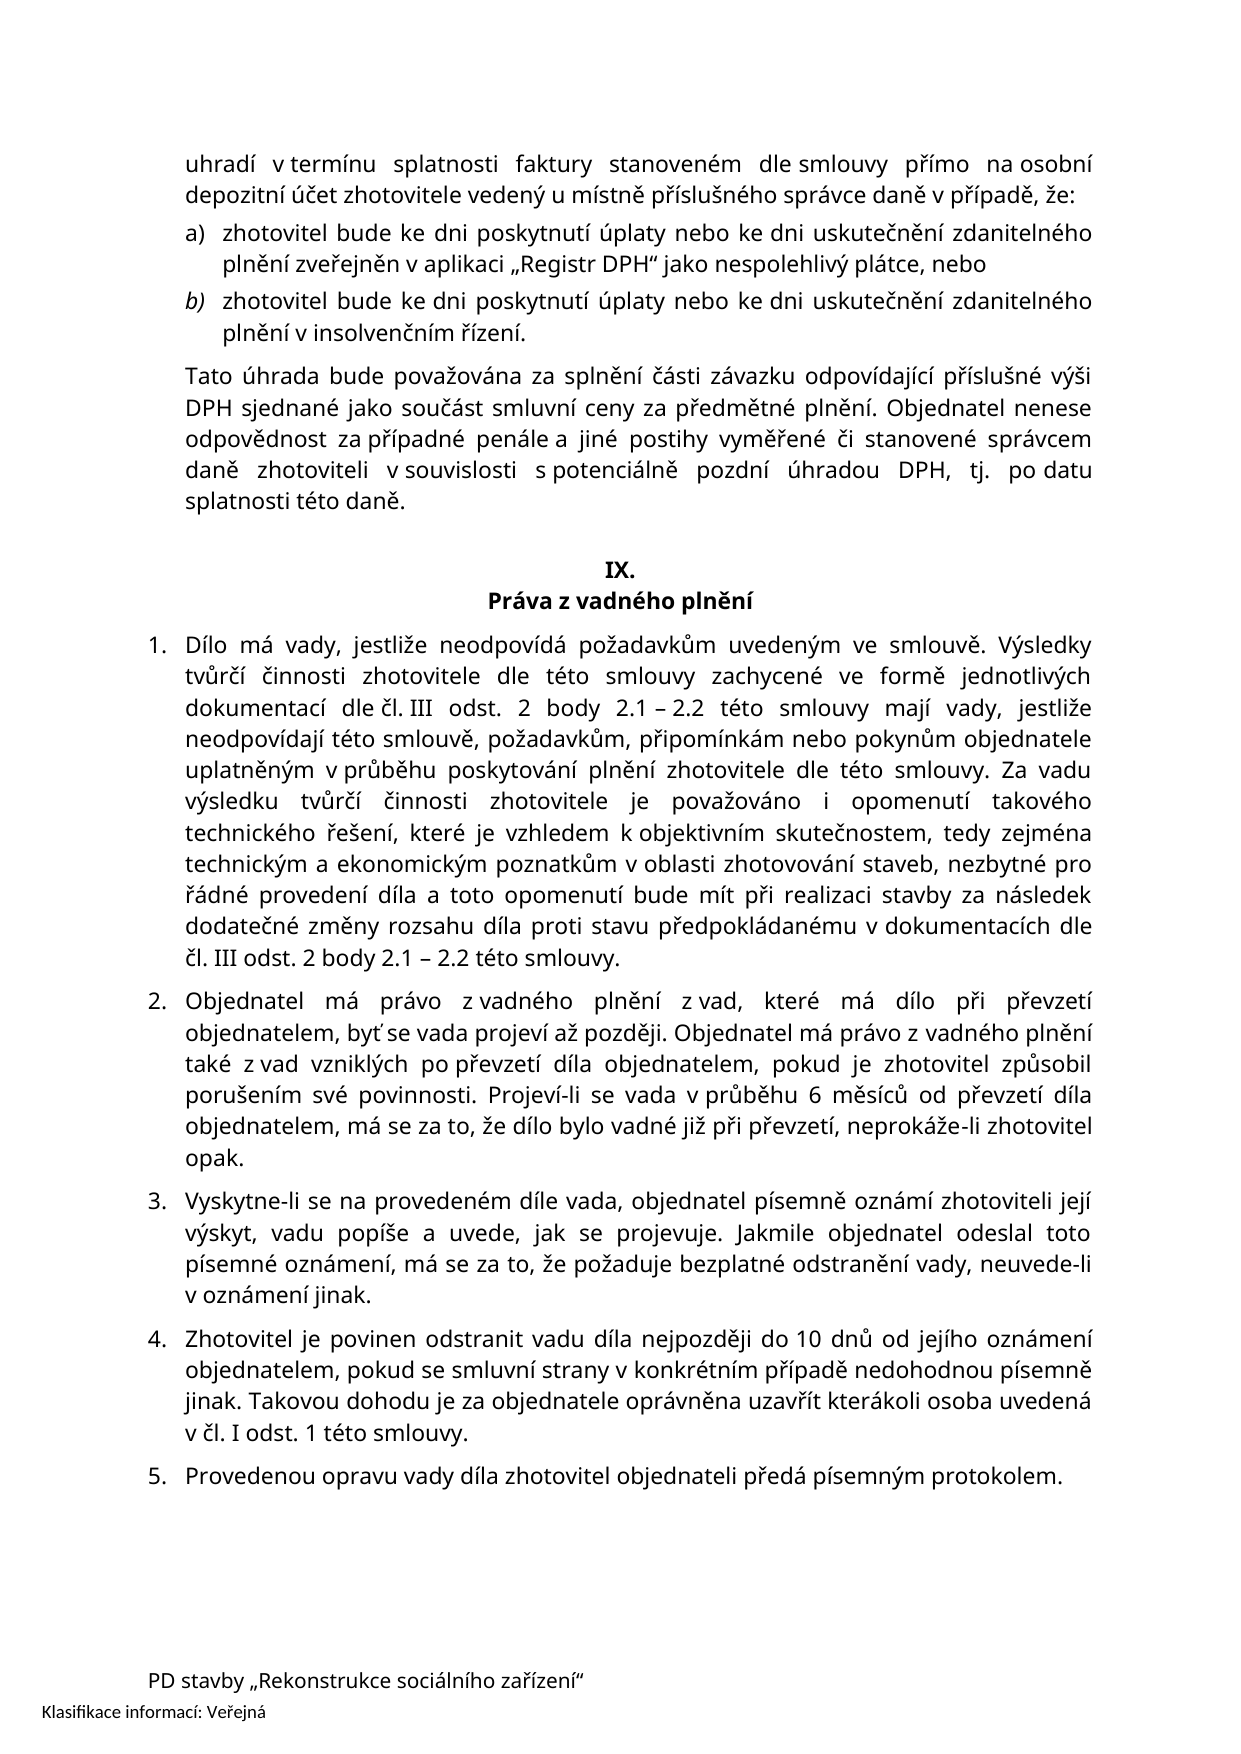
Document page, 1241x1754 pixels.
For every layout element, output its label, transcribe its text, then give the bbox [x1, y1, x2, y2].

list Vyskytne-li se na provedeném díle vada, objednatel písemně oznámí zhotoviteli její výskyt, vadu popíše a uvede, jak se projevuje. Jakmile objednatel odeslal toto písemné oznámení, má se za to, že požaduje bezplatné odstranění vady, neuvede-li v oznámení jinak. [148, 1185, 1092, 1310]
list Objednatel má právo z vadného plnění z vad, které má dílo při převzetí objednatelem, byť se vada projeví až později. Objednatel má právo z vadného plnění také z vad vzniklých po převzetí díla objednatelem, pokud je zhotovitel způsobil porušením své povinnosti. Projeví-li se vada v průběhu 6 měsíců od převzetí díla objednatelem, má se za to, že dílo bylo vadné již při převzetí, neprokáže-li zhotovitel opak. [148, 985, 1092, 1173]
list Zhotovitel je povinen odstranit vadu díla nejpozději do 10 dnů od jejího oznámení objednatelem, pokud se smluvní strany v konkrétním případě nedohodnou písemně jinak. Takovou dohodu je za objednatele oprávněna uzavřít kterákoli osoba uvedená v čl. I odst. 1 této smlouvy. [148, 1323, 1092, 1448]
list Provedenou opravu vady díla zhotovitel objednateli předá písemným protokolem. [148, 1460, 1092, 1491]
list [148, 148, 1092, 210]
text Tato úhrada bude považována za splnění části závazku odpovídající příslušné výši DPH sjednané jako součást smluvní ceny za předmětné plnění. Objednatel nenese odpovědnost za případné penále a jiné postihy vyměřené či stanovené správcem daně zhotoviteli v souvislosti s potenciálně pozdní úhradou DPH, tj. po datu splatnosti této daně. [185, 360, 1092, 516]
list zhotovitel bude ke dni poskytnutí úplaty nebo ke dni uskutečnění zdanitelného plnění zveřejněn v aplikaci „Registr DPH“ jako nespolehlivý plátce, nebo [185, 216, 1092, 279]
list Dílo má vady, jestliže neodpovídá požadavkům uvedeným ve smlouvě. Výsledky tvůrčí činnosti zhotovitele dle této smlouvy zachycené ve formě jednotlivých dokumentací dle čl. III odst. 2 body 2.1 – 2.2 této smlouvy mají vady, jestliže neodpovídají této smlouvě, požadavkům, připomínkám nebo pokynům objednatele uplatněným v průběhu poskytování plnění zhotovitele dle této smlouvy. Za vadu výsledku tvůrčí činnosti zhotovitele je považováno i opomenutí takového technického řešení, které je vzhledem k objektivním skutečnostem, tedy zejména technickým a ekonomickým poznatkům v oblasti zhotovování staveb, nezbytné pro řádné provedení díla a toto opomenutí bude mít při realizaci stavby za následek dodatečné změny rozsahu díla proti stavu předpokládanému v dokumentacích dle čl. III odst. 2 body 2.1 – 2.2 této smlouvy. [148, 629, 1092, 973]
text IX. Práva z vadného plnění [148, 554, 1092, 616]
list zhotovitel bude ke dni poskytnutí úplaty nebo ke dni uskutečnění zdanitelného plnění v insolvenčním řízení. [185, 285, 1092, 348]
